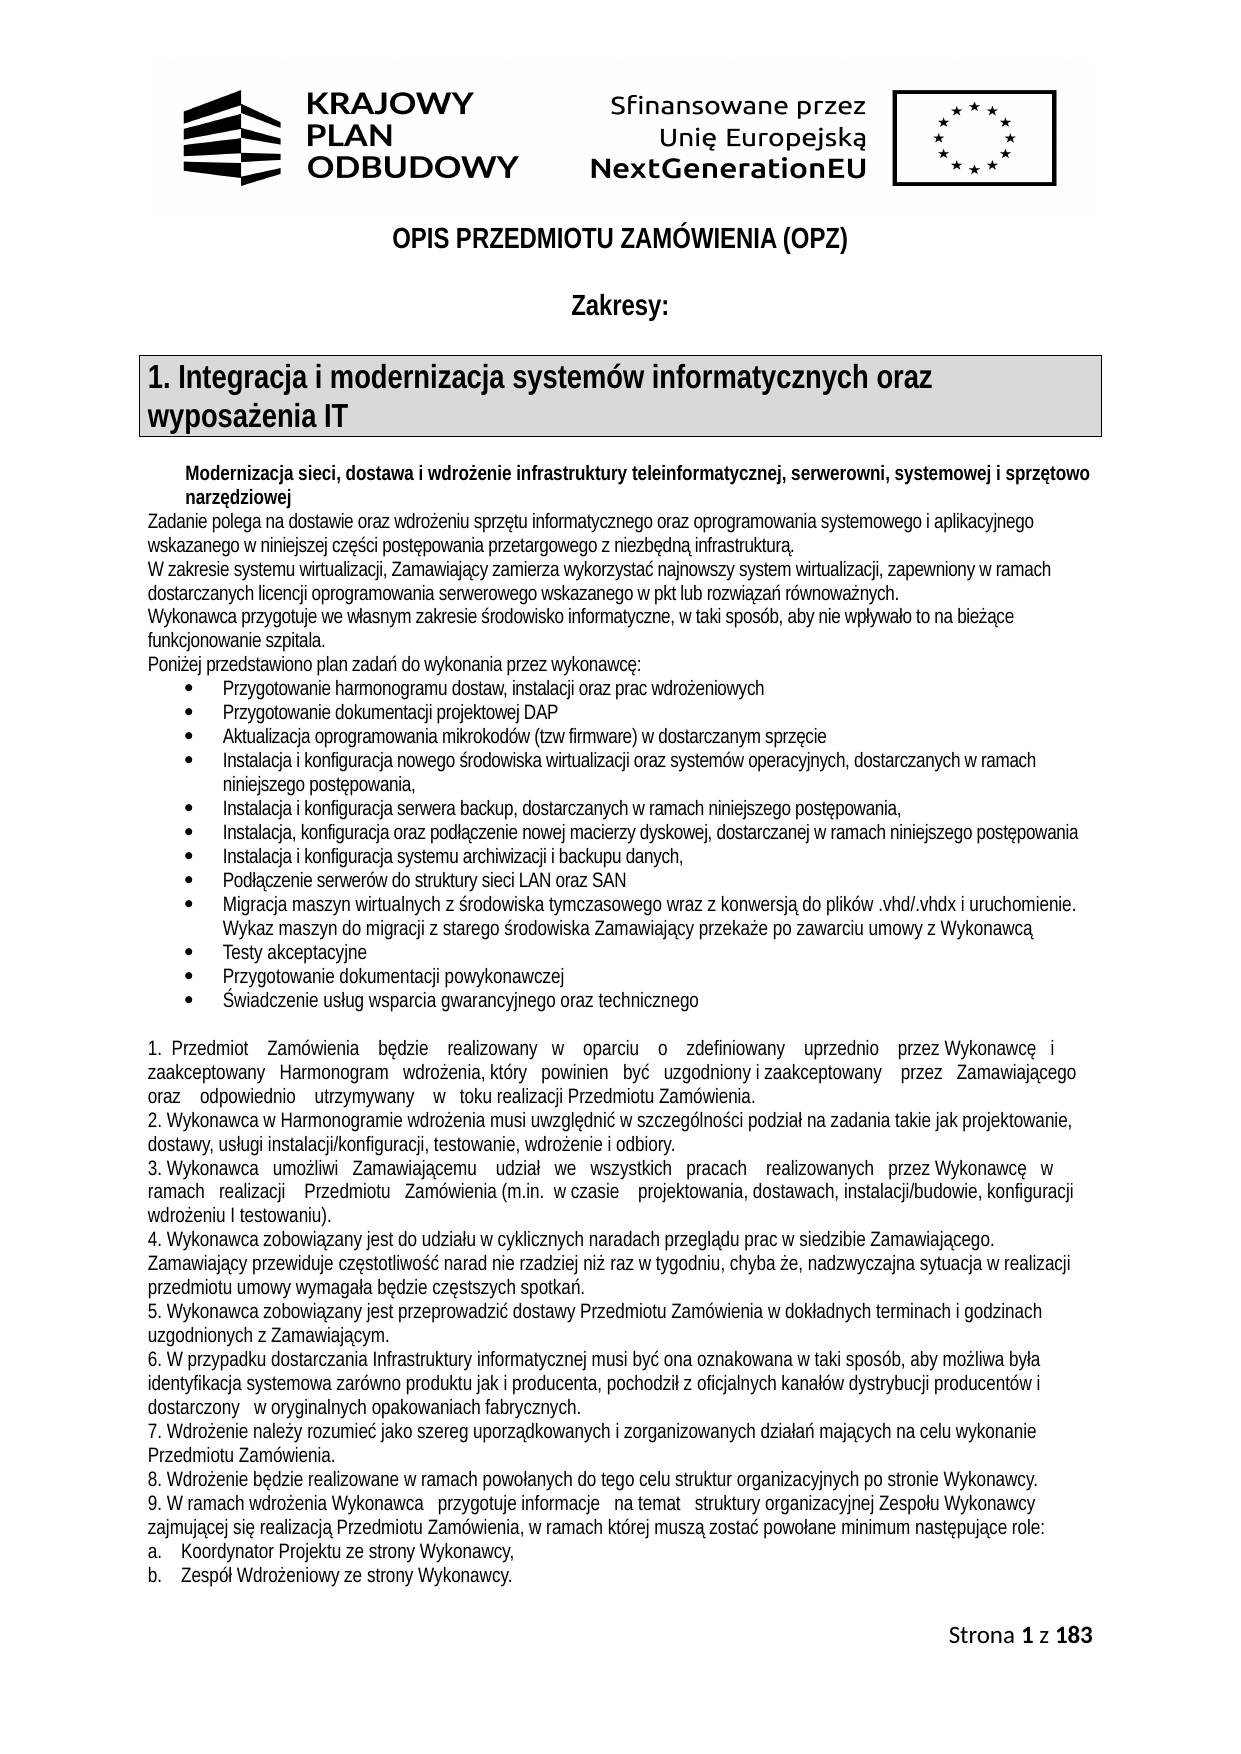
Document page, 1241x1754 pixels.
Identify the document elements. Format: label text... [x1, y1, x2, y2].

text Zadanie polega na dostawie oraz wdrożeniu sprzętu informatycznego oraz oprogramowania systemowego i aplikacyjnego wskazanego w niniejszej części postępowania przetargowego z niezbędną infrastrukturą. [148, 508, 1093, 556]
text 2. Wykonawca w Harmonogramie wdrożenia musi uwzględnić w szczególności podział na zadania takie jak projektowanie, dostawy, usługi instalacji/konfiguracji, testowanie, wdrożenie i odbiory. [148, 1107, 1093, 1155]
list Instalacja i konfiguracja systemu archiwizacji i backupu danych, [185, 844, 1093, 868]
text 7. Wdrożenie należy rozumieć jako szereg uporządkowanych i zorganizowanych działań mających na celu wykonanie Przedmiotu Zamówienia. [148, 1419, 1093, 1467]
list Instalacja, konfiguracja oraz podłączenie nowej macierzy dyskowej, dostarczanej w ramach niniejszego postępowania [185, 820, 1093, 844]
list Instalacja i konfiguracja nowego środowiska wirtualizacji oraz systemów operacyjnych, dostarczanych w ramach niniejszego postępowania, [185, 748, 1093, 796]
list Instalacja i konfiguracja serwera backup, dostarczanych w ramach niniejszego postępowania, [185, 796, 1093, 820]
list Modernizacja sieci, dostawa i wdrożenie infrastruktury teleinformatycznej, serwerowni, systemowej i sprzętowo narzędziowej [148, 461, 1093, 508]
list Przygotowanie harmonogramu dostaw, instalacji oraz prac wdrożeniowych [185, 676, 1093, 700]
text 4. Wykonawca zobowiązany jest do udziału w cyklicznych naradach przeglądu prac w siedzibie Zamawiającego. Zamawiający przewiduje częstotliwość narad nie rzadziej niż raz w tygodniu, chyba że, nadzwyczajna sytuacja w realizacji przedmiotu umowy wymagała będzie częstszych spotkań. [148, 1227, 1093, 1299]
text OPIS PRZEDMIOTU ZAMÓWIENIA (OPZ) [148, 221, 1093, 255]
list Aktualizacja oprogramowania mikrokodów (tzw firmware) w dostarczanym sprzęcie [185, 724, 1093, 748]
text b. Zespół Wdrożeniowy ze strony Wykonawcy. [148, 1563, 1093, 1587]
list Testy akceptacyjne [185, 940, 1093, 964]
text 3. Wykonawca umożliwi Zamawiającemu udział we wszystkich pracach realizowanych przez Wykonawcę w ramach realizacji Przedmiotu Zamówienia (m.in. w czasie projektowania, dostawach, instalacji/budowie, konfiguracji wdrożeniu I testowaniu). [148, 1155, 1093, 1227]
text 5. Wykonawca zobowiązany jest przeprowadzić dostawy Przedmiotu Zamówienia w dokładnych terminach i godzinach uzgodnionych z Zamawiającym. [148, 1299, 1093, 1347]
text a. Koordynator Projektu ze strony Wykonawcy, [148, 1539, 1093, 1563]
list Przygotowanie dokumentacji projektowej DAP [185, 700, 1093, 724]
text 9. W ramach wdrożenia Wykonawca przygotuje informacje na temat struktury organizacyjnej Zespołu Wykonawcy zajmującej się realizacją Przedmiotu Zamówienia, w ramach której muszą zostać powołane minimum następujące role: [148, 1491, 1093, 1539]
text 1. Integracja i modernizacja systemów informatycznych oraz wyposażenia IT [140, 356, 1101, 436]
text Wykonawca przygotuje we własnym zakresie środowisko informatyczne, w taki sposób, aby nie wpływało to na bieżące funkcjonowanie szpitala. [148, 604, 1093, 652]
text W zakresie systemu wirtualizacji, Zamawiający zamierza wykorzystać najnowszy system wirtualizacji, zapewniony w ramach dostarczanych licencji oprogramowania serwerowego wskazanego w pkt lub rozwiązań równoważnych. [148, 556, 1093, 604]
text 6. W przypadku dostarczania Infrastruktury informatycznej musi być ona oznakowana w taki sposób, aby możliwa była identyfikacja systemowa zarówno produktu jak i producenta, pochodził z oficjalnych kanałów dystrybucji producentów i dostarczony w oryginalnych opakowaniach fabrycznych. [148, 1347, 1093, 1419]
text Zakresy: [148, 288, 1093, 322]
list Podłączenie serwerów do struktury sieci LAN oraz SAN [185, 868, 1093, 892]
text 1. Przedmiot Zamówienia będzie realizowany w oparciu o zdefiniowany uprzednio przez Wykonawcę i zaakceptowany Harmonogram wdrożenia, który powinien być uzgodniony i zaakceptowany przez Zamawiającego oraz odpowiednio utrzymywany w toku realizacji Przedmiotu Zamówienia. [148, 1036, 1093, 1107]
text Poniżej przedstawiono plan zadań do wykonania przez wykonawcę: [148, 652, 1093, 676]
text 8. Wdrożenie będzie realizowane w ramach powołanych do tego celu struktur organizacyjnych po stronie Wykonawcy. [148, 1467, 1093, 1491]
picture [147, 59, 1093, 218]
list Świadczenie usług wsparcia gwarancyjnego oraz technicznego [185, 988, 1093, 1012]
list Przygotowanie dokumentacji powykonawczej [185, 964, 1093, 988]
list Migracja maszyn wirtualnych z środowiska tymczasowego wraz z konwersją do plików .vhd/.vhdx i uruchomienie. Wykaz maszyn do migracji z starego środowiska Zamawiający przekaże po zawarciu umowy z Wykonawcą [185, 892, 1093, 940]
